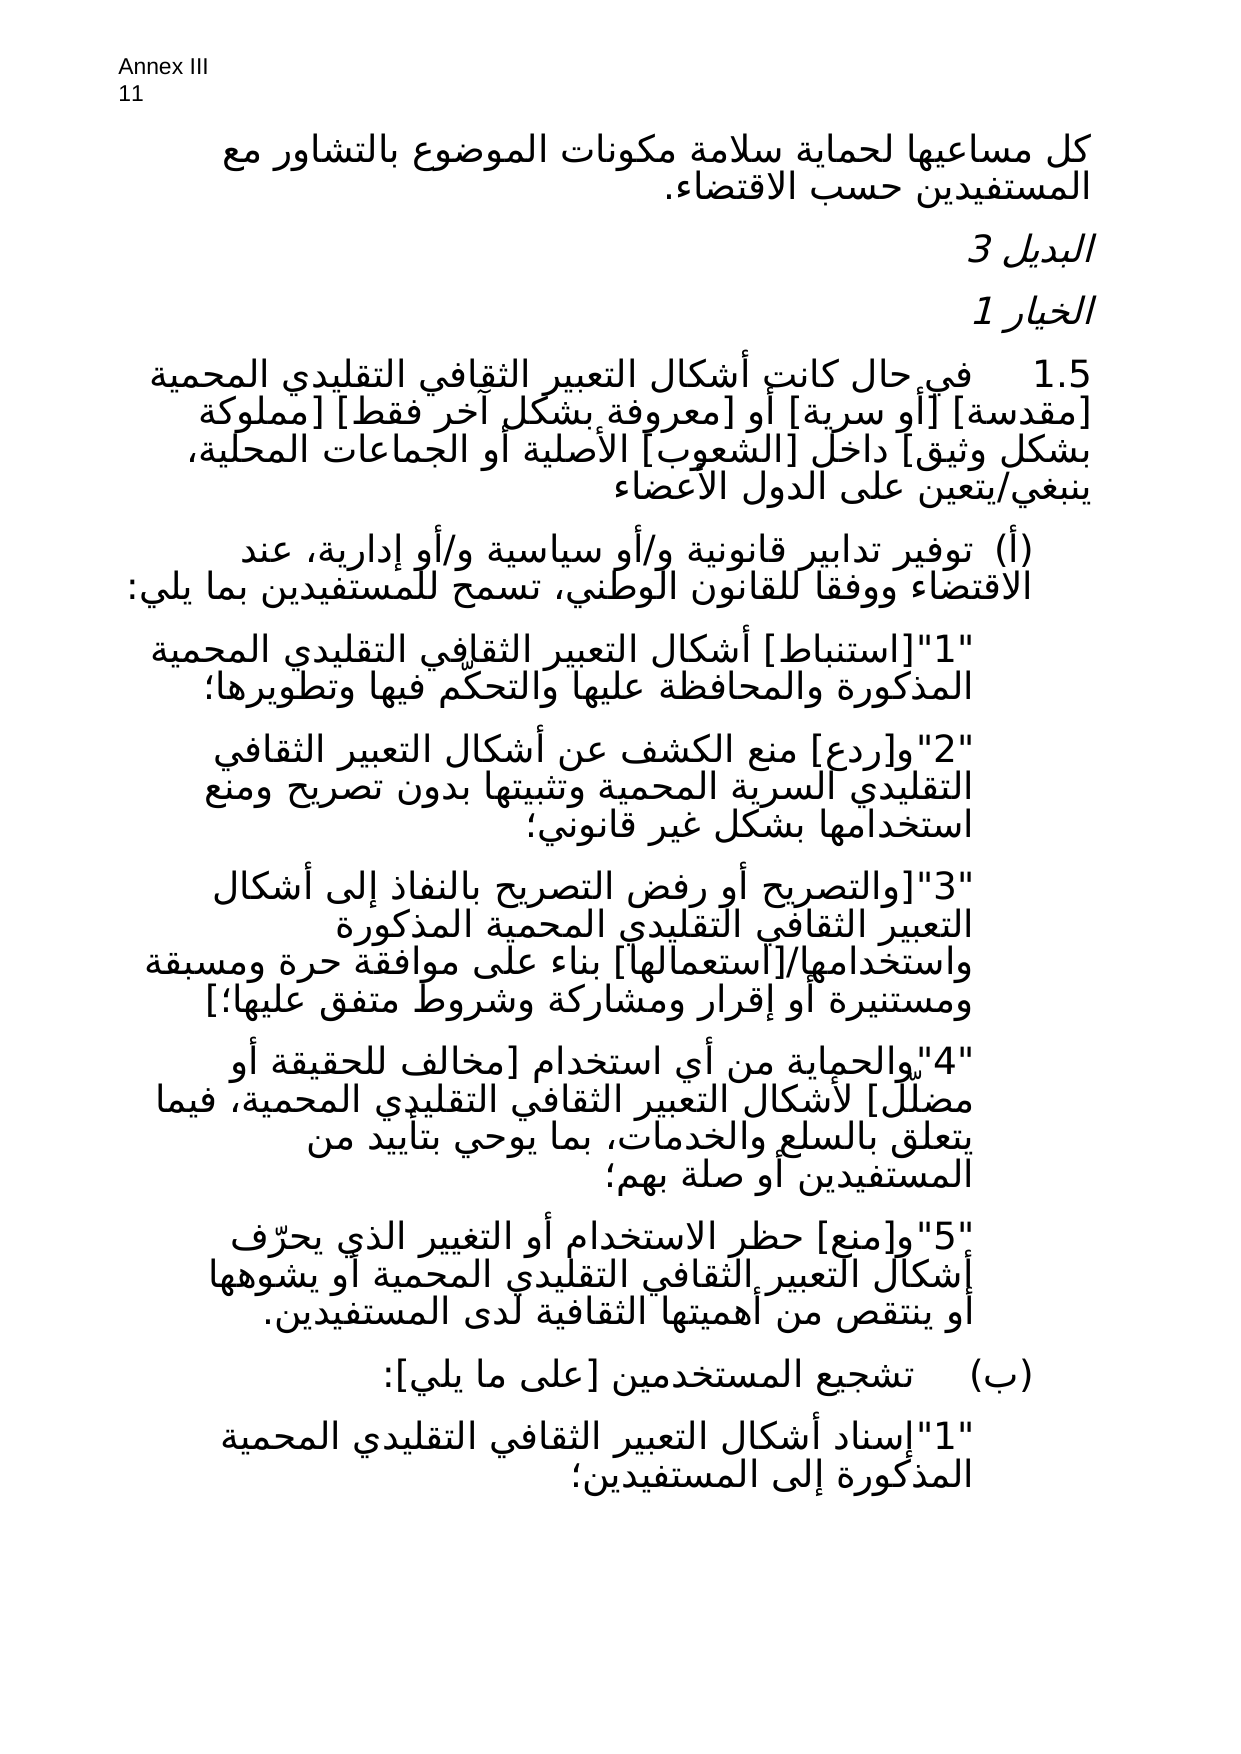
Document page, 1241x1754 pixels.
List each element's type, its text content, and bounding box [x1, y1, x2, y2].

text (أ) توفير تدابير قانونية و/أو سياسية و/أو إدارية، عند الاقتضاء ووفقا للقانون الوطني، تسمح للمستفيدين بما يلي: [118, 532, 1033, 607]
text "1" [استنباط] أشكال التعبير الثقافي التقليدي المحمية المذكورة والمحافظة عليها والتحكّم فيها وتطويرها؛ [118, 632, 974, 707]
text (ب) تشجيع المستخدمين [على ما يلي]: [118, 1357, 1033, 1395]
text البديل 3 [118, 232, 1092, 270]
text "4" والحماية من أي استخدام [مخالف للحقيقة أو مضلّل] لأشكال التعبير الثقافي التقليدي المحمية، فيما يتعلق بالسلع والخدمات، بما يوحي بتأييد من المستفيدين أو صلة بهم؛ [118, 1045, 974, 1195]
text الخيار 1 [118, 295, 1092, 332]
text "2" و[ردع] منع الكشف عن أشكال التعبير الثقافي التقليدي السرية المحمية وتثبيتها بدون تصريح ومنع استخدامها بشكل غير قانوني؛ [118, 732, 974, 845]
text "1" إسناد أشكال التعبير الثقافي التقليدي المحمية المذكورة إلى المستفيدين؛ [118, 1420, 974, 1495]
text "5" و[منع] حظر الاستخدام أو التغيير الذي يحرّف أشكال التعبير الثقافي التقليدي المحمية أو يشوهها أو ينتقص من أهميتها الثقافية لدى المستفيدين. [118, 1220, 974, 1332]
text "3" [والتصريح أو رفض التصريح بالنفاذ إلى أشكال التعبير الثقافي التقليدي المحمية المذكورة واستخدامها/[استعمالها] بناء على موافقة حرة ومسبقة ومستنيرة أو إقرار ومشاركة وشروط متفق عليها؛] [118, 870, 974, 1020]
text 1.5 في حال كانت أشكال التعبير الثقافي التقليدي المحمية [مقدسة] [أو سرية] أو [معروفة بشكل آخر فقط] [مملوكة بشكل وثيق] داخل [الشعوب] الأصلية أو الجماعات المحلية، ينبغي/يتعين على الدول الأعضاء [118, 357, 1092, 507]
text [118, 132, 1092, 207]
